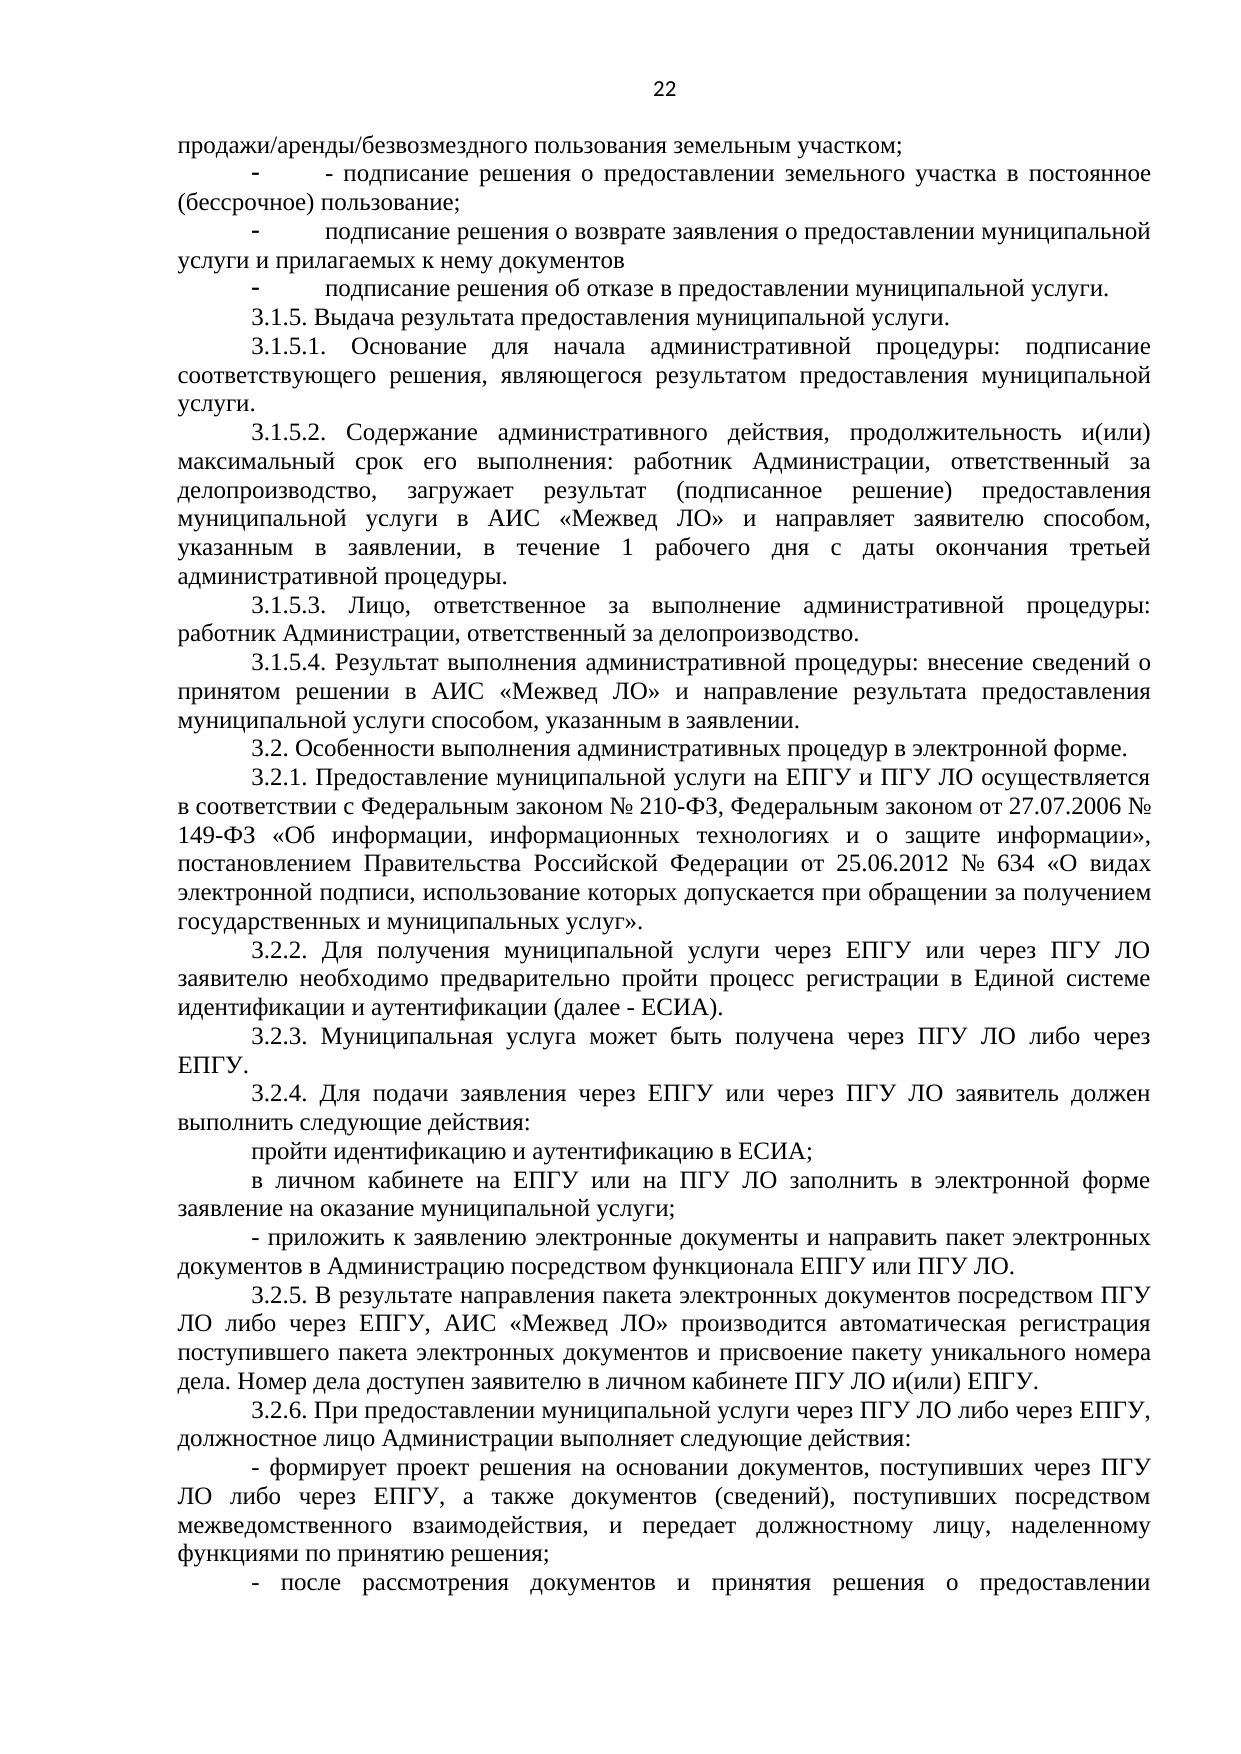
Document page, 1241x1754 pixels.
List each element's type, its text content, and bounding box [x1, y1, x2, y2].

text - формирует проект решения на основании документов, поступивших через ПГУ ЛО либо через ЕПГУ, а также документов (сведений), поступивших посредством межведомственного взаимодействия, и передает должностному лицу, наделенному функциями по принятию решения; [177, 1452, 1152, 1567]
text 3.2.5. В результате направления пакета электронных документов посредством ПГУ ЛО либо через ЕПГУ, АИС «Межвед ЛО» производится автоматическая регистрация поступившего пакета электронных документов и присвоение пакету уникального номера дела. Номер дела доступен заявителю в личном кабинете ПГУ ЛО и(или) ЕПГУ. [177, 1280, 1152, 1395]
text 3.1.5.1. Основание для начала административной процедуры: подписание соответствующего решения, являющегося результатом предоставления муниципальной услуги. [177, 331, 1152, 417]
text пройти идентификацию и аутентификацию в ЕСИА; [177, 1136, 1152, 1165]
text 3.2.1. Предоставление муниципальной услуги на ЕПГУ и ПГУ ЛО осуществляется в соответствии с Федеральным законом № 210-ФЗ, Федеральным законом от 27.07.2006 № 149-ФЗ «Об информации, информационных технологиях и о защите информации», постановлением Правительства Российской Федерации от 25.06.2012 № 634 «О видах электронной подписи, использование которых допускается при обращении за получением государственных и муниципальных услуг». [177, 762, 1152, 935]
text 3.1.5.3. Лицо, ответственное за выполнение административной процедуры: работник Администрации, ответственный за делопроизводство. [177, 590, 1152, 647]
list подписание решения об отказе в предоставлении муниципальной услуги. [177, 273, 1152, 302]
text 3.2.6. При предоставлении муниципальной услуги через ПГУ ЛО либо через ЕПГУ, должностное лицо Администрации выполняет следующие действия: [177, 1395, 1152, 1452]
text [177, 1567, 1152, 1596]
text в личном кабинете на ЕПГУ или на ПГУ ЛО заполнить в электронной форме заявление на оказание муниципальной услуги; [177, 1165, 1152, 1222]
text 3.1.5.4. Результат выполнения административной процедуры: внесение сведений о принятом решении в АИС «Межвед ЛО» и направление результата предоставления муниципальной услуги способом, указанным в заявлении. [177, 647, 1152, 733]
list - подписание решения о предоставлении земельного участка в постоянное (бессрочное) пользование; [177, 158, 1152, 216]
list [177, 130, 1152, 158]
text 3.1.5.2. Содержание административного действия, продолжительность и(или) максимальный срок его выполнения: работник Администрации, ответственный за делопроизводство, загружает результат (подписанное решение) предоставления муниципальной услуги в АИС «Межвед ЛО» и направляет заявителю способом, указанным в заявлении, в течение 1 рабочего дня с даты окончания третьей административной процедуры. [177, 417, 1152, 590]
text 3.2.3. Муниципальная услуга может быть получена через ПГУ ЛО либо через ЕПГУ. [177, 1021, 1152, 1078]
text 3.2.2. Для получения муниципальной услуги через ЕПГУ или через ПГУ ЛО заявителю необходимо предварительно пройти процесс регистрации в Единой системе идентификации и аутентификации (далее - ЕСИА). [177, 935, 1152, 1021]
text - приложить к заявлению электронные документы и направить пакет электронных документов в Администрацию посредством функционала ЕПГУ или ПГУ ЛО. [177, 1222, 1152, 1280]
list подписание решения о возврате заявления о предоставлении муниципальной услуги и прилагаемых к нему документов [177, 216, 1152, 273]
text 3.2. Особенности выполнения административных процедур в электронной форме. [177, 733, 1152, 762]
text 3.2.4. Для подачи заявления через ЕПГУ или через ПГУ ЛО заявитель должен выполнить следующие действия: [177, 1078, 1152, 1136]
text 3.1.5. Выдача результата предоставления муниципальной услуги. [177, 302, 1152, 331]
